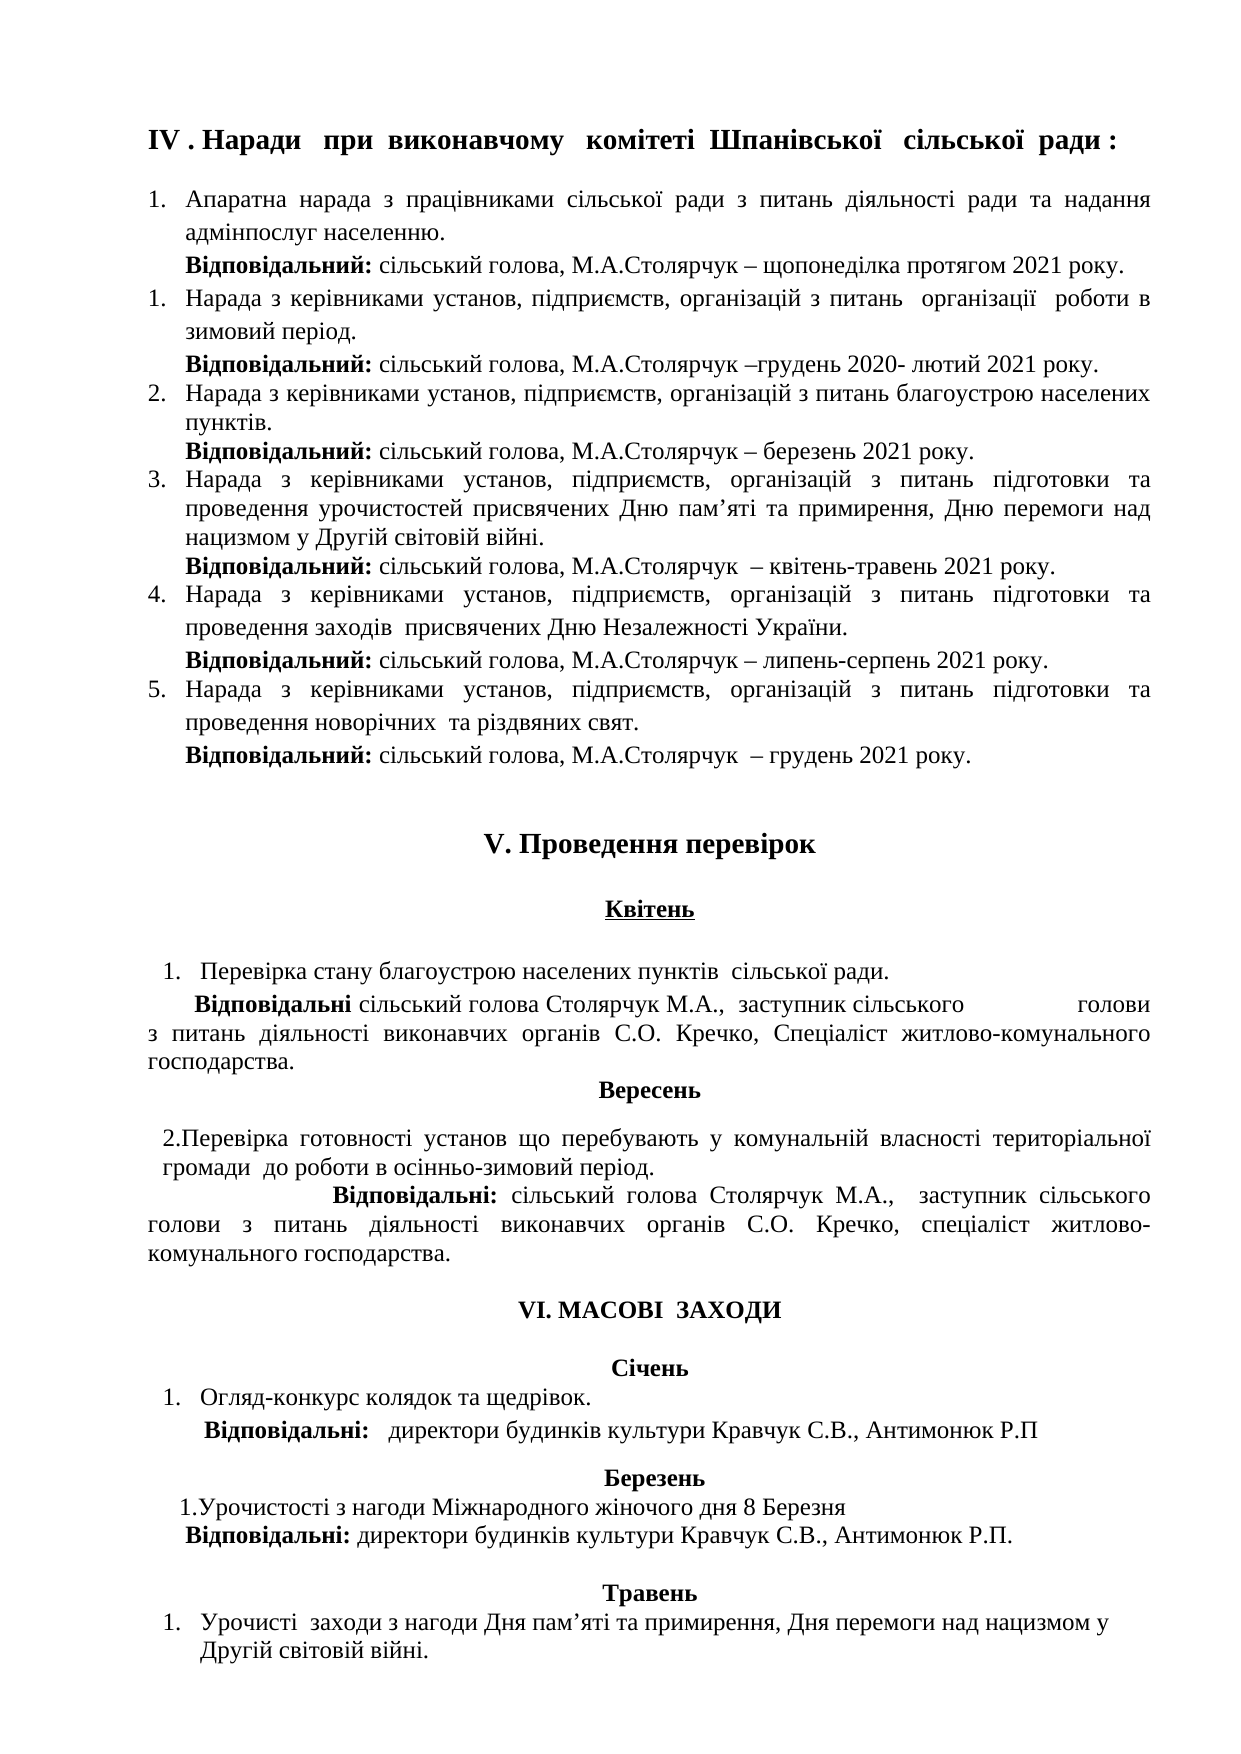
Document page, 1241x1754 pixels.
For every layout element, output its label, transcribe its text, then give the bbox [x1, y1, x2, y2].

list Нарада з керівниками установ, підприємств, організацій з питань підготовки та проведення урочистостей присвячених Дню пам’яті та примирення, Дню перемоги над нацизмом у Другій світовій війні. [148, 464, 1152, 551]
text Відповідальний: сільський голова, М.А.Столярчук – грудень 2021 року. [185, 740, 1152, 769]
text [148, 1520, 1152, 1549]
list Відповідальний: сільський голова, М.А.Столярчук – щопонеділка протягом 2021 року. [185, 250, 1152, 279]
text Травень [148, 1578, 1152, 1607]
text Відповідальні: директори будинків культури Кравчук С.В., Антимонюк Р.П [148, 1415, 1152, 1444]
text Відповідальний: сільський голова, М.А.Столярчук –грудень 2020- лютий 2021 року. [185, 349, 1152, 378]
text Відповідальні сільський голова Столярчук М.А., заступник сільського голови з питань діяльності виконавчих органів С.О. Кречко, Спеціаліст житлово-комунального господарства. [148, 989, 1152, 1075]
text VІ. МАСОВІ ЗАХОДИ [148, 1296, 1152, 1324]
text Квітень [148, 894, 1152, 922]
list Нарада з керівниками установ, підприємств, організацій з питань благоустрою населених пунктів. [148, 378, 1152, 436]
text V. Проведення перевірок [148, 827, 1152, 860]
list Урочисті заходи з нагоди Дня пам’яті та примирення, Дня перемоги над нацизмом у Другій світовій війні. [162, 1607, 1152, 1664]
text Відповідальний: сільський голова, М.А.Столярчук – липень-серпень 2021 року. [185, 646, 1152, 674]
list Нарада з керівниками установ, підприємств, організацій з питань підготовки та проведення заходів присвячених Дню Незалежності України. [148, 579, 1152, 641]
list Огляд-конкурс колядок та щедрівок. [162, 1382, 1152, 1411]
text IV . Наради при виконавчому комітеті Шпанівської сільської ради : [148, 122, 1152, 156]
text Березень [148, 1463, 1152, 1492]
text Вересень [148, 1075, 1152, 1104]
list Апаратна нарада з працівниками сільської ради з питань діяльності ради та надання адмінпослуг населенню. [148, 184, 1152, 246]
text 1.Урочистості з нагоди Міжнародного жіночого дня 8 Березня [148, 1492, 1152, 1520]
text Відповідальний: сільський голова, М.А.Столярчук – березень 2021 року. [185, 436, 1152, 464]
list Нарада з керівниками установ, підприємств, організацій з питань підготовки та проведення новорічних та різдвяних свят. [148, 674, 1152, 736]
text 2.Перевірка готовності установ що перебувають у комунальній власності територіальної громади до роботи в осінньо-зимовий період. [162, 1123, 1152, 1181]
text Відповідальний: сільський голова, М.А.Столярчук – квітень-травень 2021 року. [185, 551, 1152, 579]
text Січень [148, 1353, 1152, 1382]
text Відповідальні: сільський голова Столярчук М.А., заступник сільського голови з питань діяльності виконавчих органів С.О. Кречко, спеціаліст житлово-комунального господарства. [148, 1181, 1152, 1267]
list Нарада з керівниками установ, підприємств, організацій з питань організації роботи в зимовий період. [148, 283, 1152, 345]
list Перевірка стану благоустрою населених пунктів сільської ради. [162, 956, 1152, 985]
